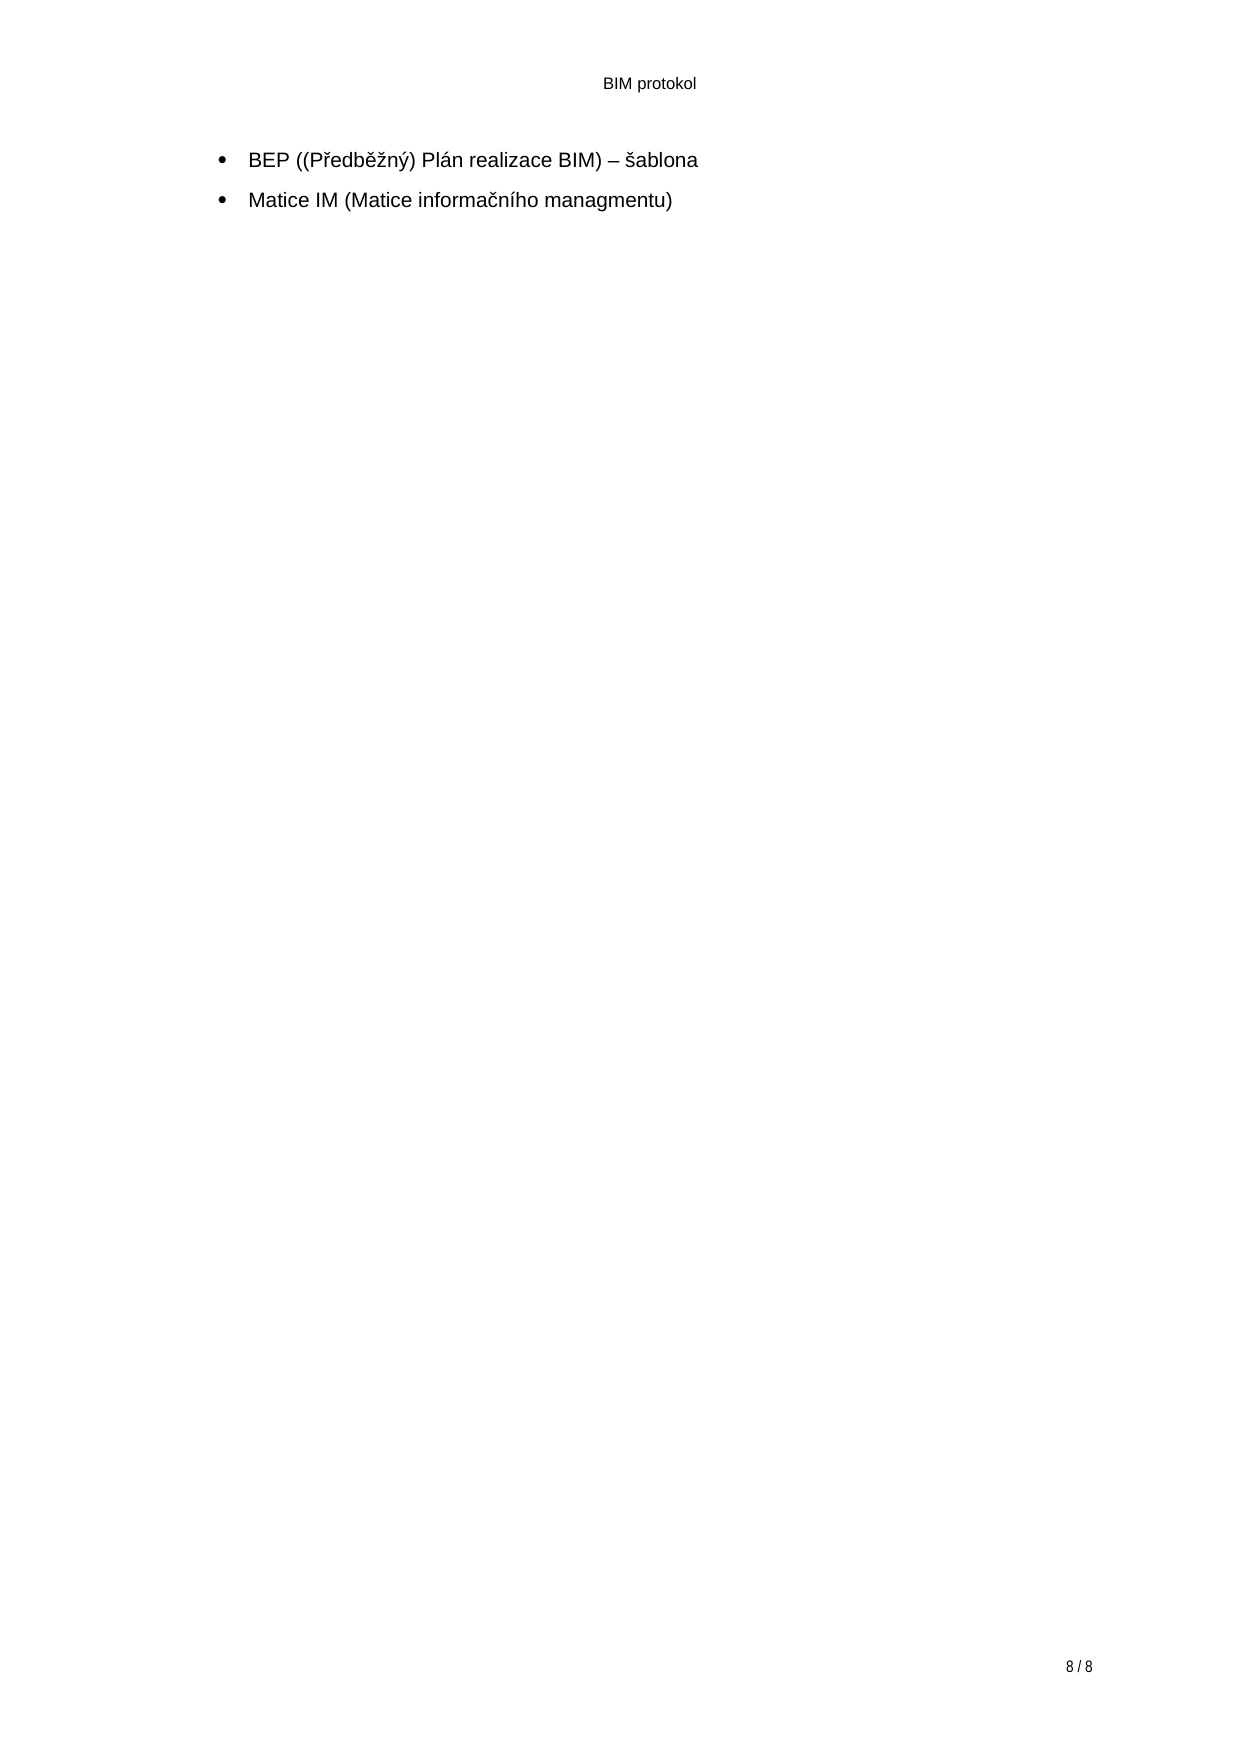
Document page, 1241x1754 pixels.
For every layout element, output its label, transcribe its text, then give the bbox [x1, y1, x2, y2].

text BEP ((Předběžný) Plán realizace BIM) – šablona [218, 148, 1093, 172]
text Matice IM (Matice informačního managmentu) [218, 188, 1093, 212]
